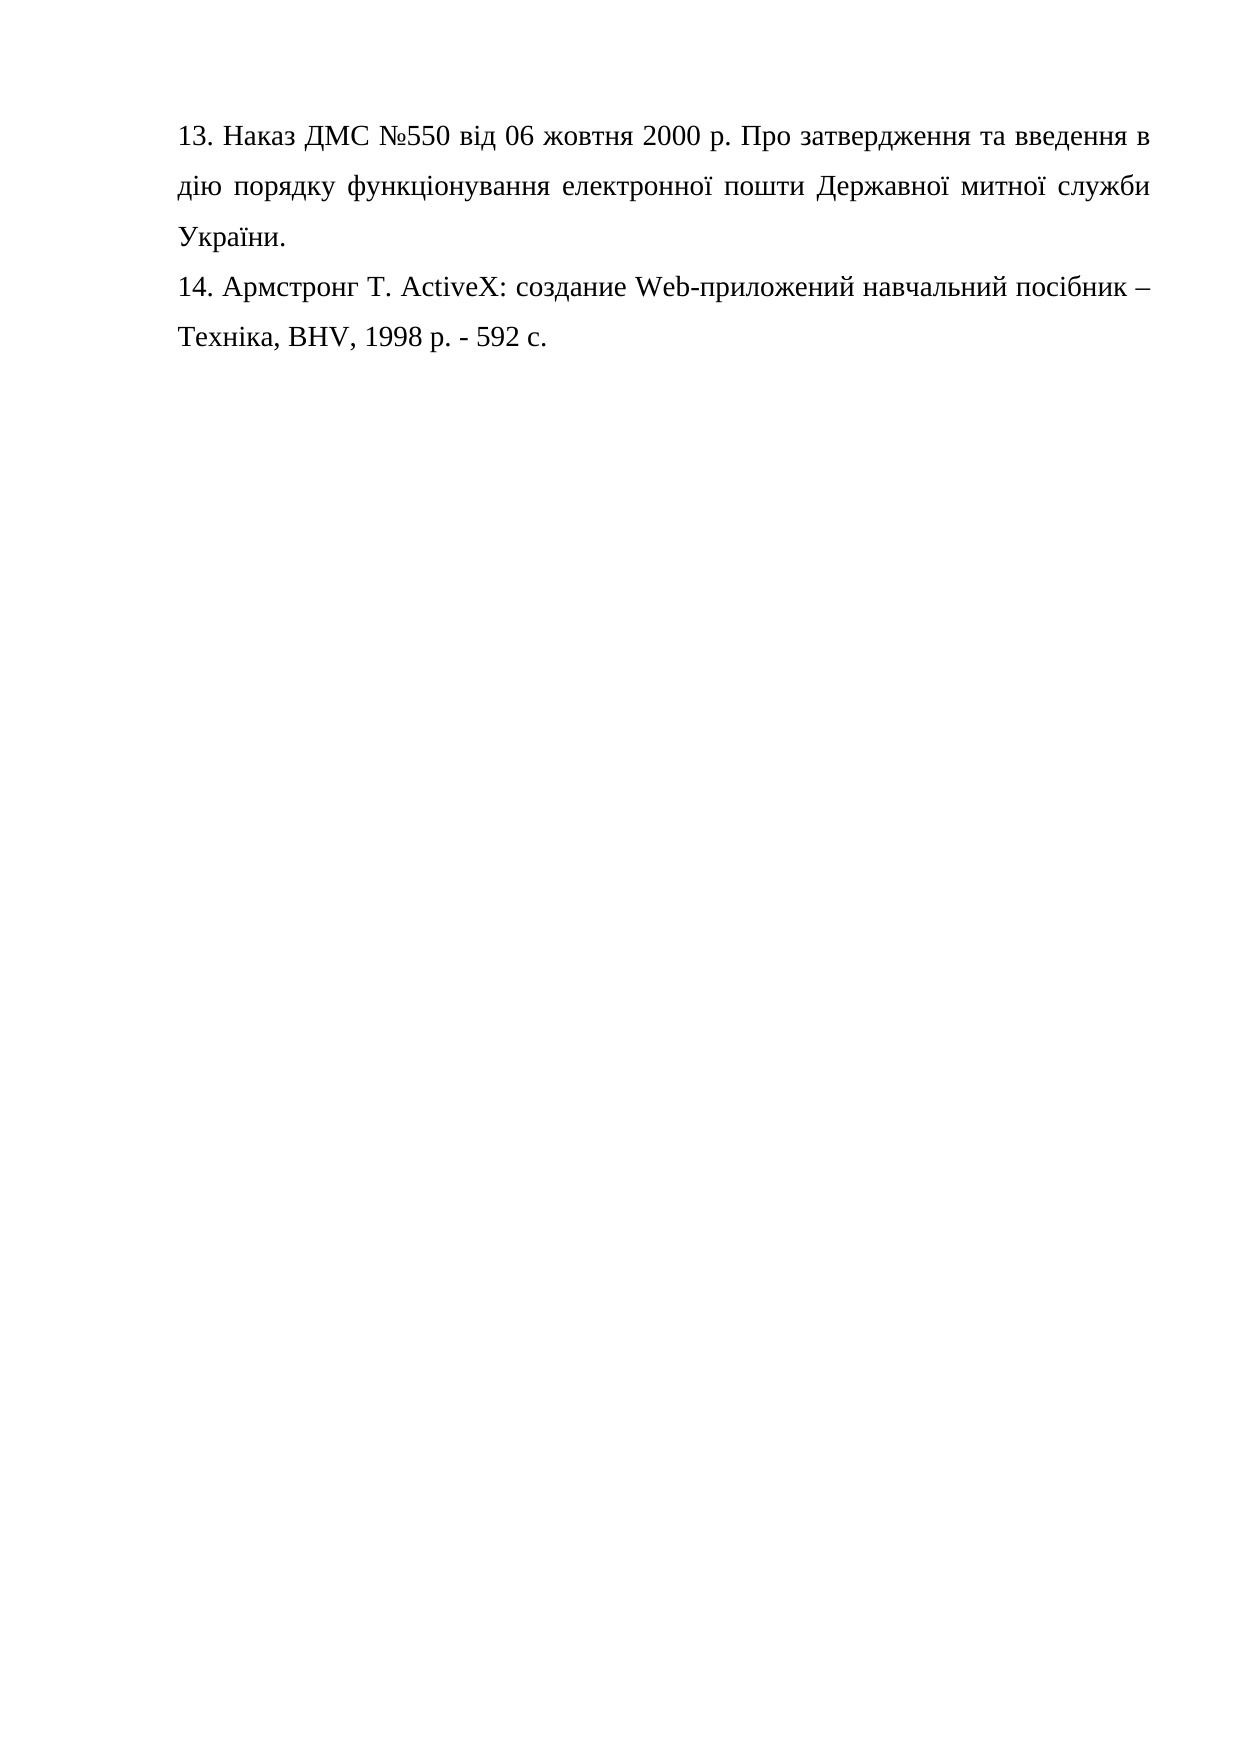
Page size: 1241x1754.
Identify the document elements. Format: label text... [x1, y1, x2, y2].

text 14. Армстронг Т. ActiveX: создание Web-приложений навчальний посібник – Техніка, BHV, 1998 p. - 592 c. [177, 269, 1152, 353]
text 13. Наказ ДМС №550 від 06 жовтня 2000 р. Про затвердження та введення в дію порядку функціонування електронної пошти Державної митної служби України. [177, 118, 1152, 252]
